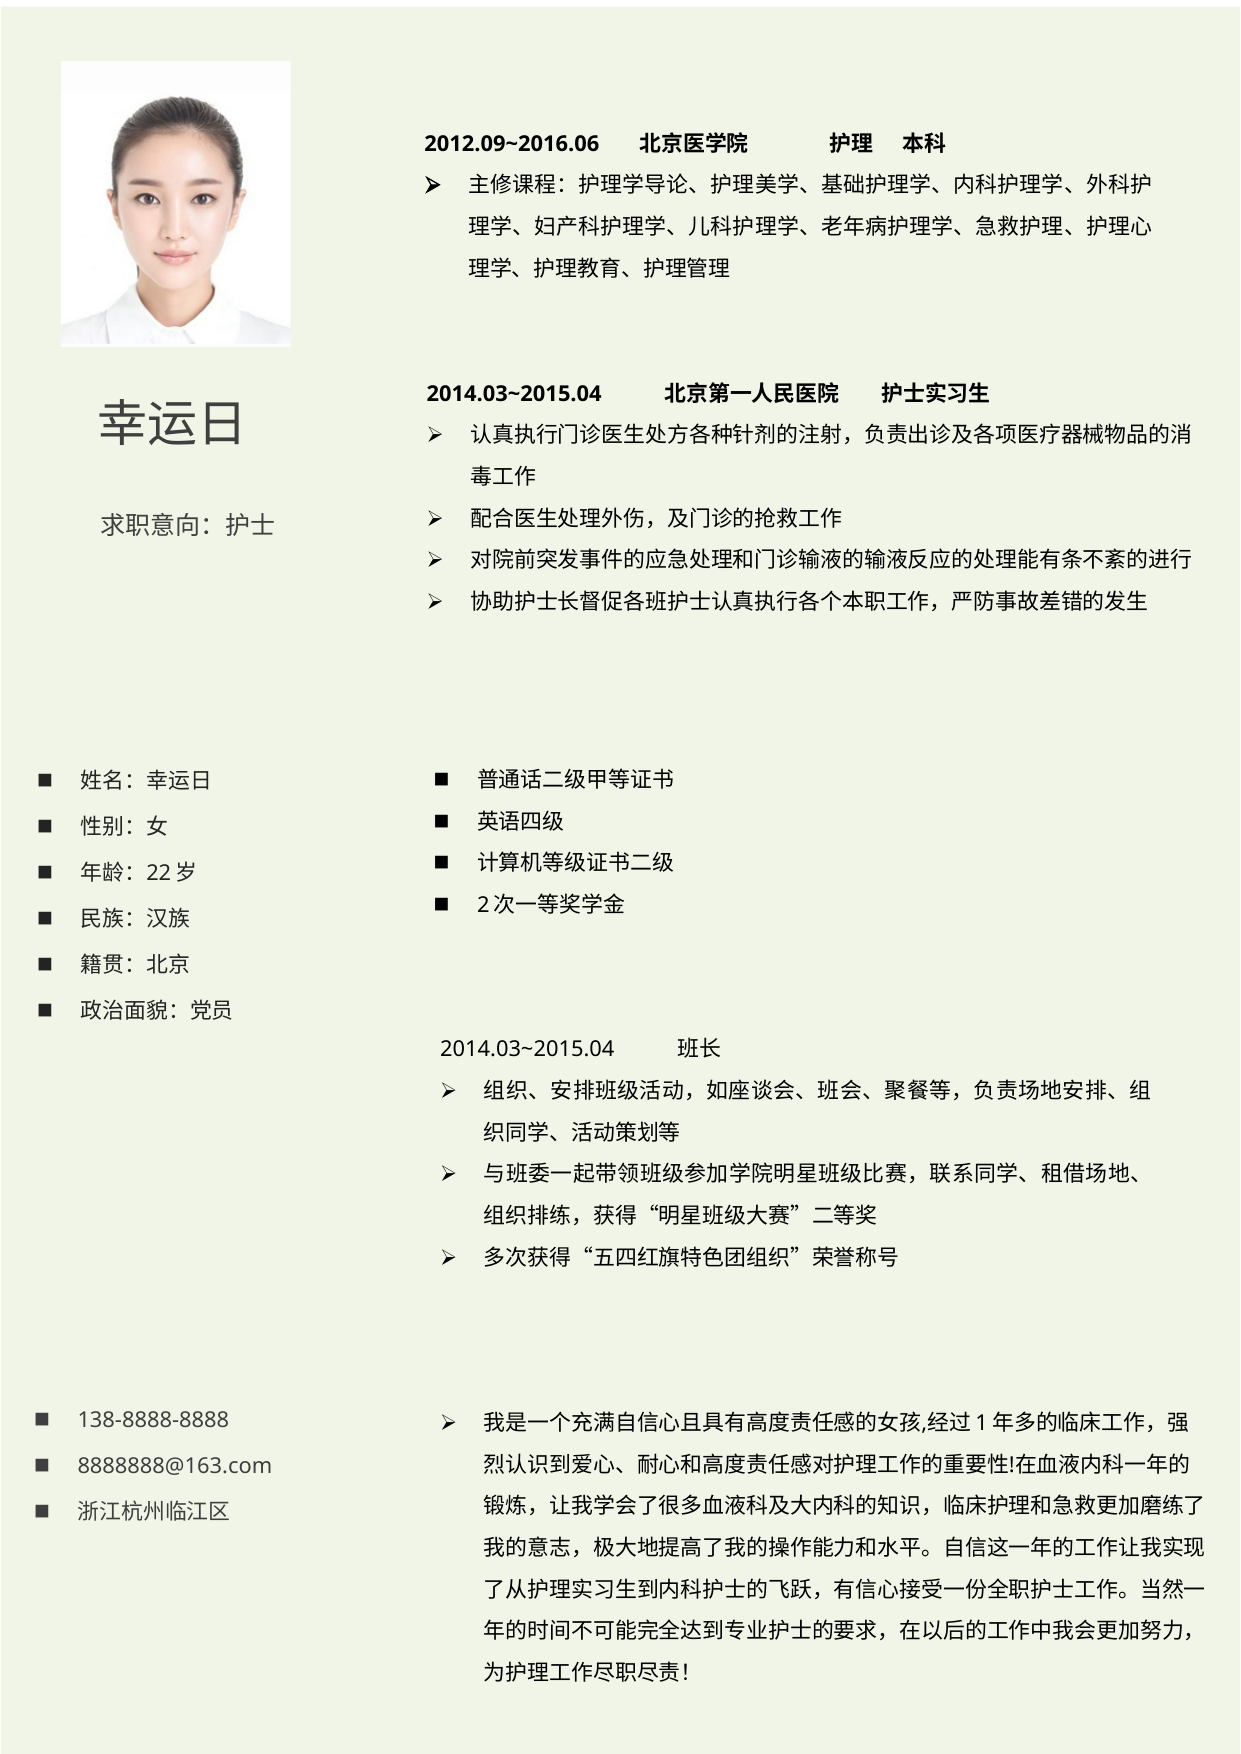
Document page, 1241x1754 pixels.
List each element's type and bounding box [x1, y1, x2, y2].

picture [61, 61, 291, 347]
